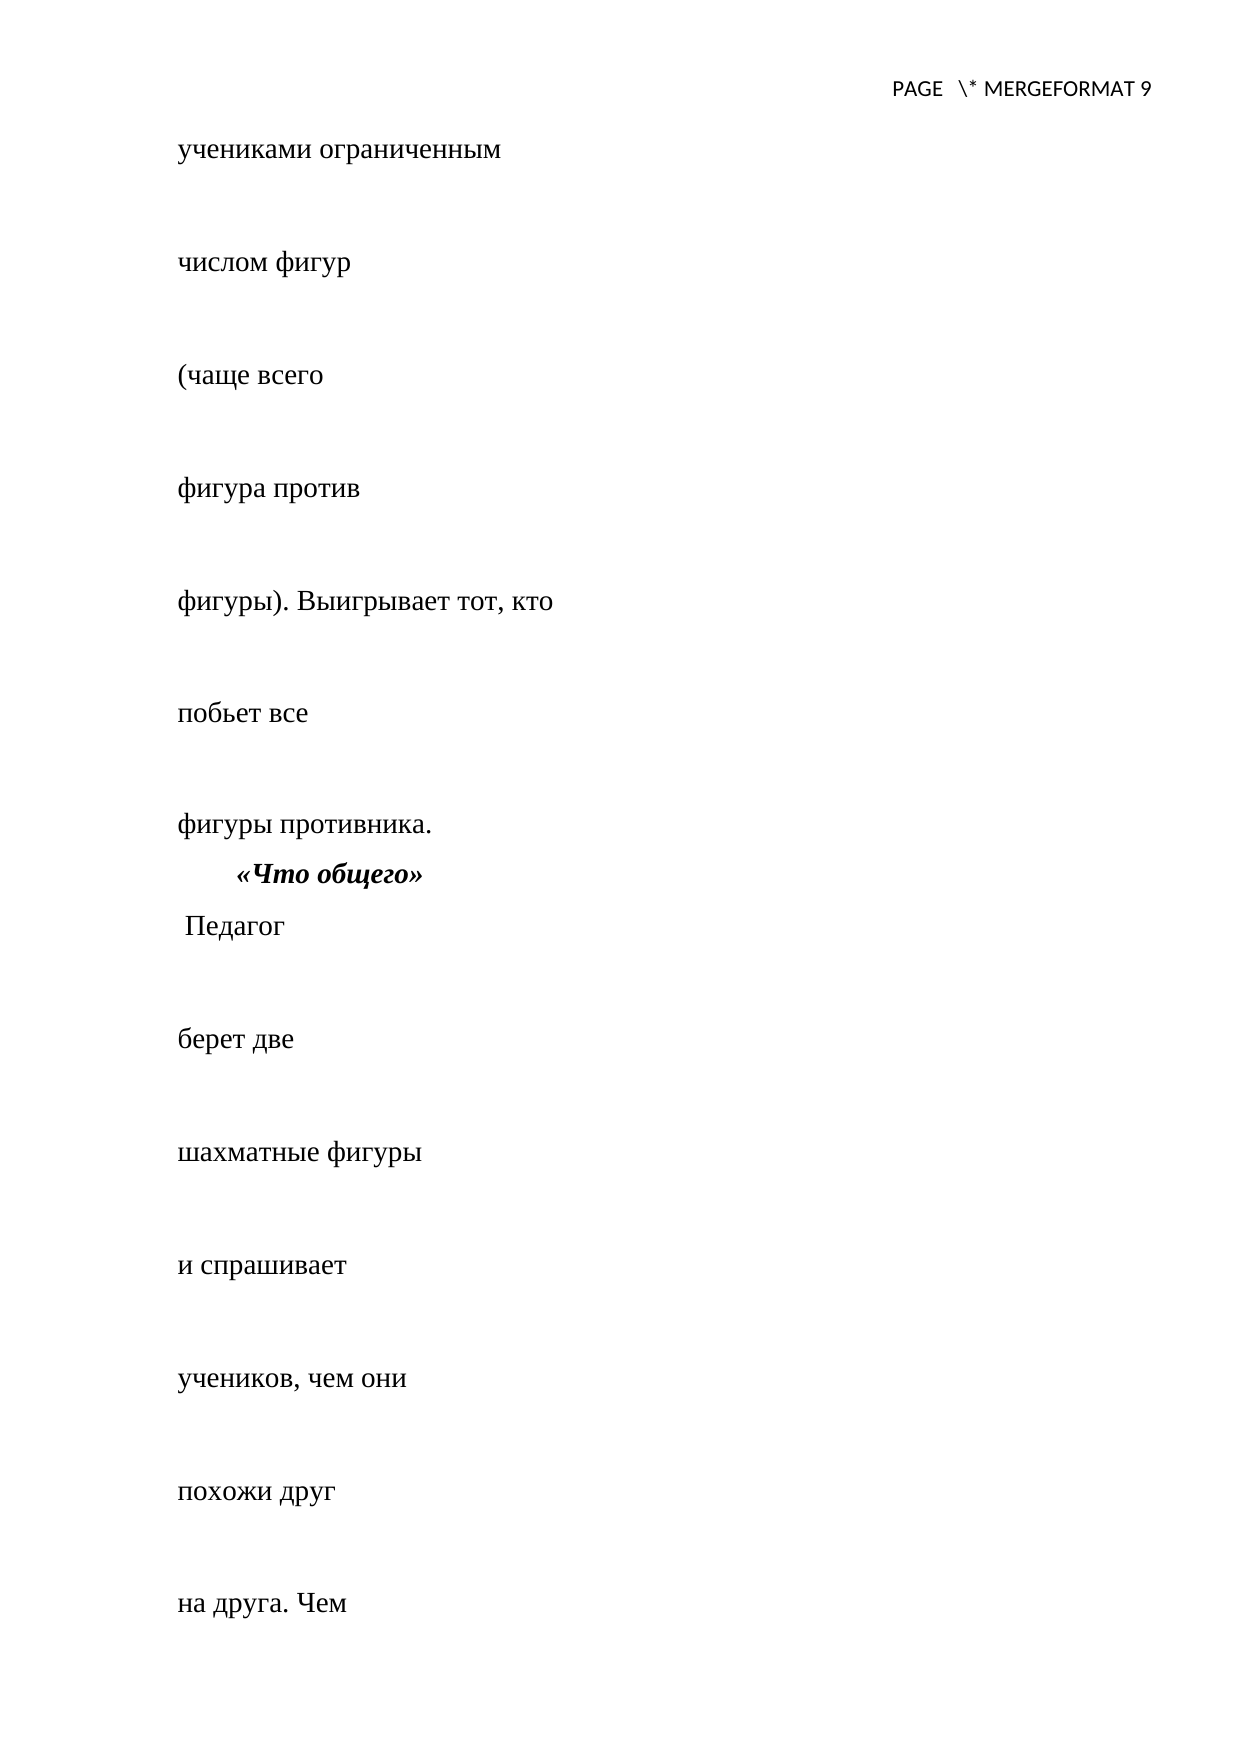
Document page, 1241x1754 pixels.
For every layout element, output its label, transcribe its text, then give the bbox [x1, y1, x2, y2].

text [177, 130, 1152, 840]
text «Что общего» [177, 857, 1152, 890]
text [177, 907, 1152, 1620]
